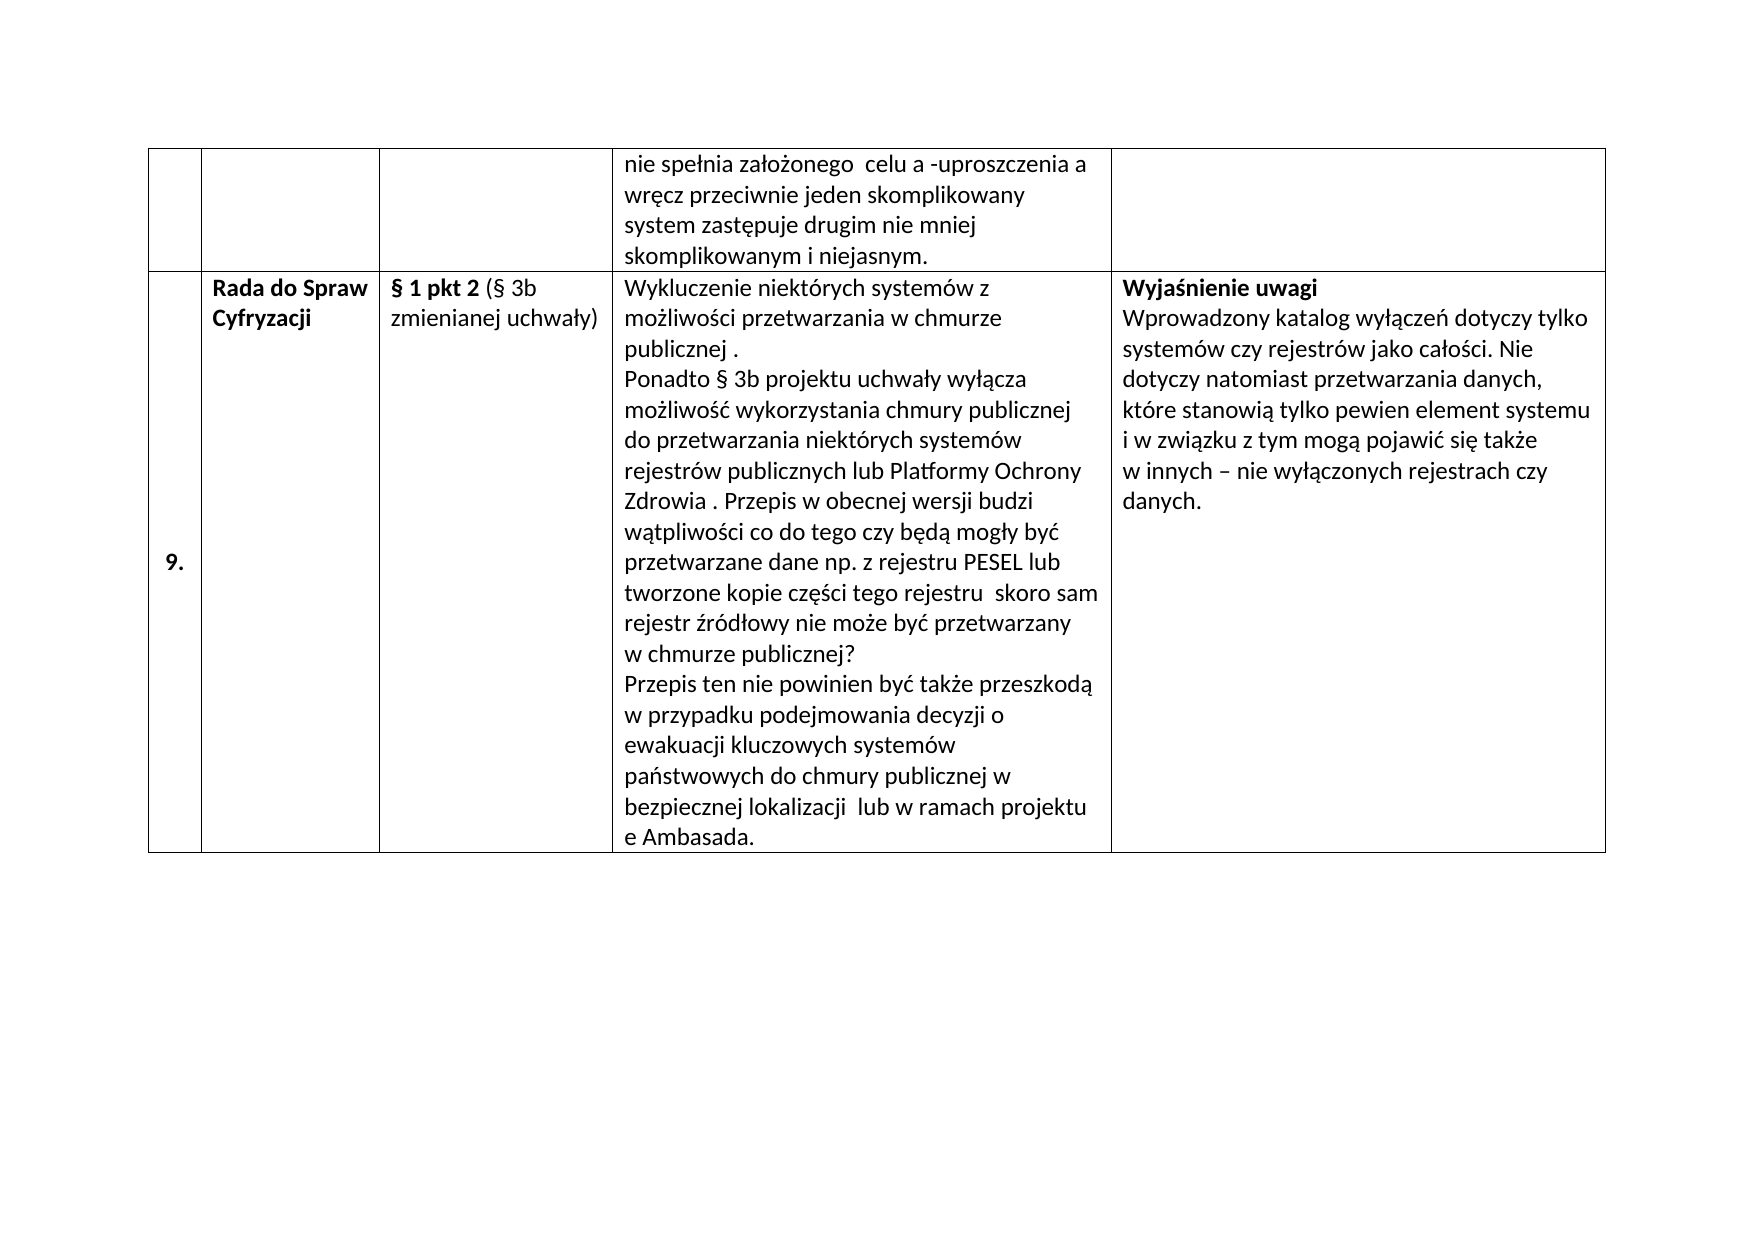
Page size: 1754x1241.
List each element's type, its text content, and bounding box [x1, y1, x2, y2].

table_cell Wyjaśnienie uwagi Wprowadzony katalog wyłączeń dotyczy tylko systemów czy rejestrów jako całości. Nie dotyczy natomiast przetwarzania danych, które stanowią tylko pewien element systemu i w związku z tym mogą pojawić się także w innych – nie wyłączonych rejestrach czy danych. [1112, 272, 1605, 852]
table_cell 8. [149, 149, 201, 271]
table_cell Rada do Spraw Cyfryzacji [202, 272, 379, 852]
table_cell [1112, 149, 1605, 271]
table_cell 9. [149, 272, 201, 852]
table_cell § 1 pkt 2 (§ 3b zmienianej uchwały) [380, 272, 612, 852]
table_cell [380, 149, 612, 271]
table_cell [202, 149, 379, 271]
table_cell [613, 149, 1111, 271]
table_cell Wykluczenie niektórych systemów z możliwości przetwarzania w chmurze publicznej . Ponadto § 3b projektu uchwały wyłącza możliwość wykorzystania chmury publicznej do przetwarzania niektórych systemów rejestrów publicznych lub Platformy Ochrony Zdrowia . Przepis w obecnej wersji budzi wątpliwości co do tego czy będą mogły być przetwarzane dane np. z rejestru PESEL lub tworzone kopie części tego rejestru skoro sam rejestr źródłowy nie może być przetwarzany w chmurze publicznej? Przepis ten nie powinien być także przeszkodą w przypadku podejmowania decyzji o ewakuacji kluczowych systemów państwowych do chmury publicznej w bezpiecznej lokalizacji lub w ramach projektu e Ambasada. [613, 272, 1111, 852]
